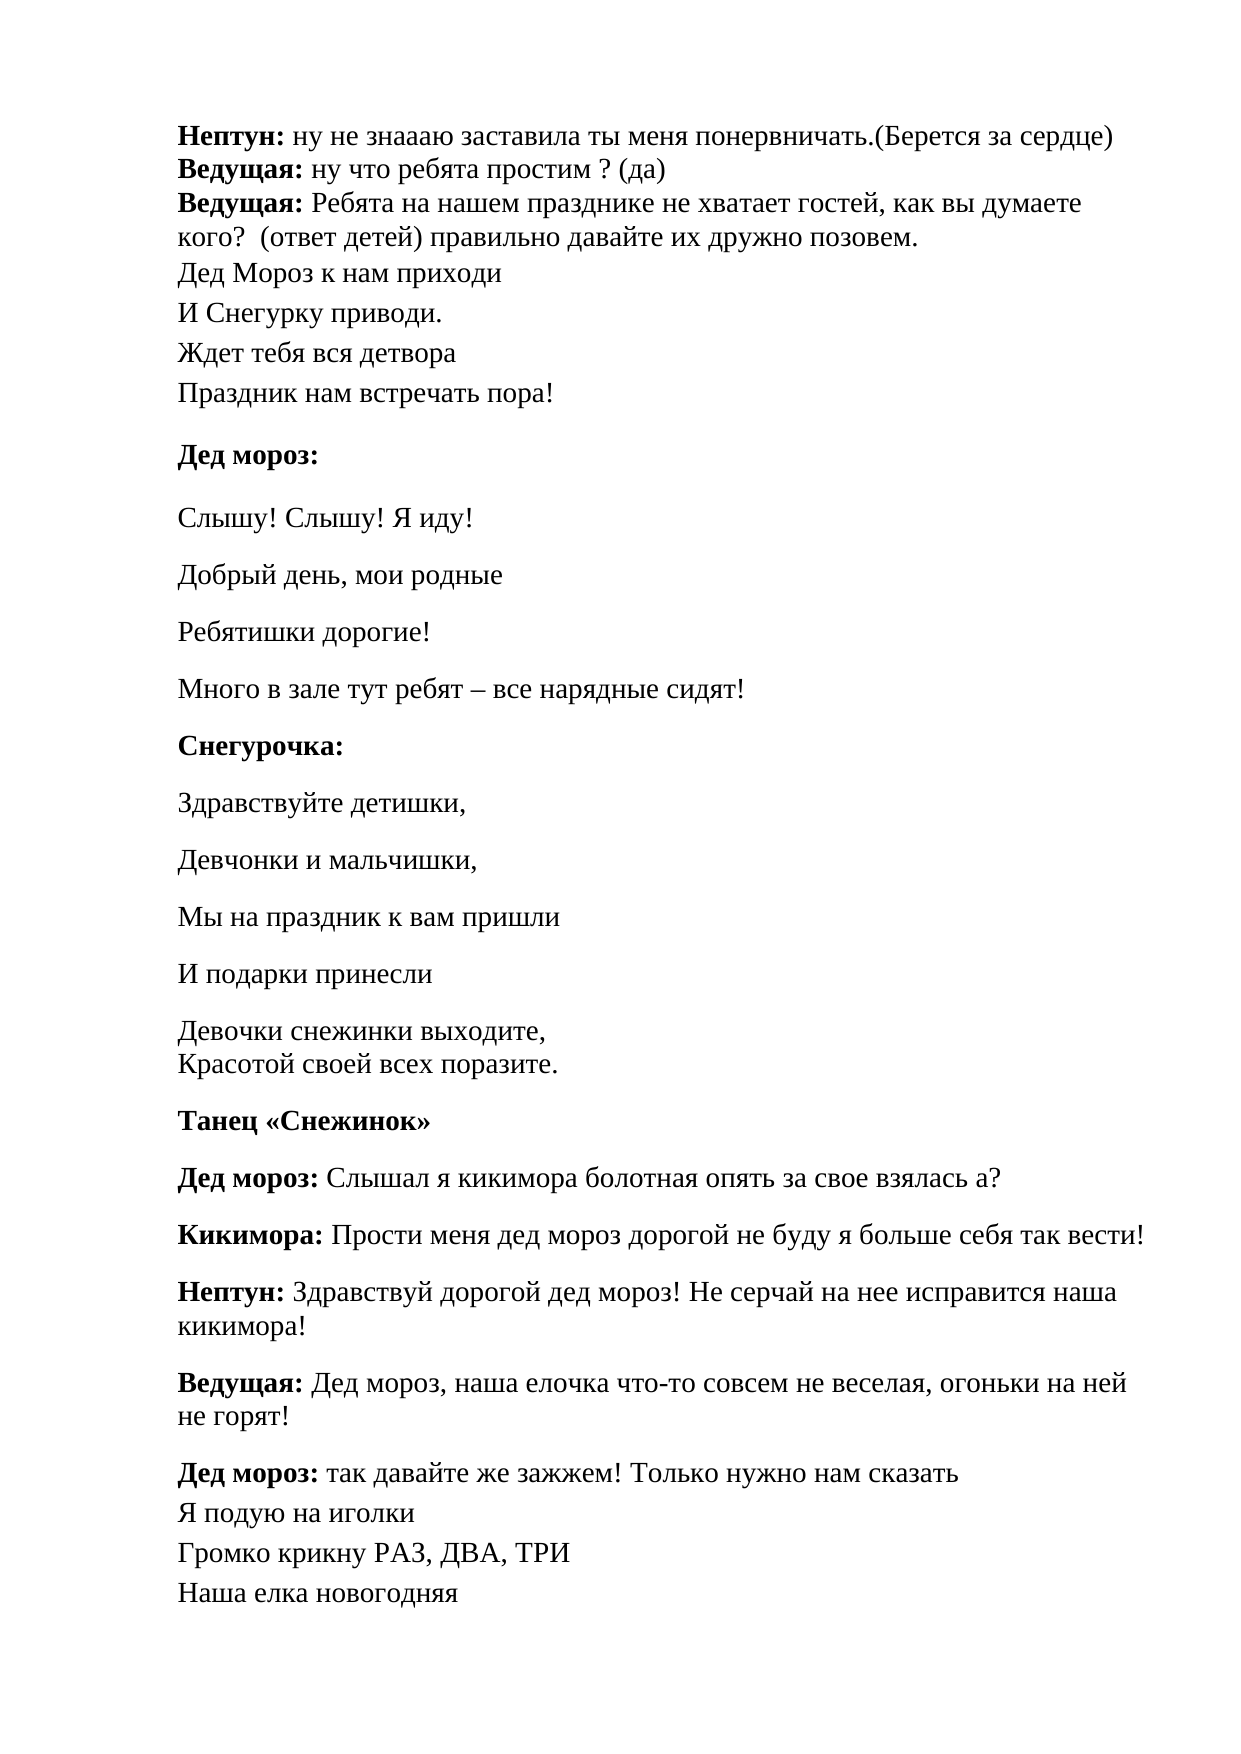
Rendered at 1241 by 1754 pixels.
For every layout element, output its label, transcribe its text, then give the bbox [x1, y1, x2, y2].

text Дед Мороз к нам приходи [177, 255, 1152, 289]
text Девочки снежинки выходите, [177, 1013, 1152, 1047]
text Ждет тебя вся детвора [177, 335, 1152, 368]
text Нептун: Здравствуй дорогой дед мороз! Не серчай на нее исправится наша кикимора! [177, 1274, 1152, 1342]
text Мы на праздник к вам пришли [177, 899, 1152, 933]
text Ведущая: Дед мороз, наша елочка что-то совсем не веселая, огоньки на ней не горят! [177, 1365, 1152, 1432]
text Дед мороз: так давайте же зажжем! Только нужно нам сказать [177, 1456, 1152, 1489]
text Танец «Снежинок» [177, 1103, 1152, 1137]
text Много в зале тут ребят – все нарядные сидят! [177, 671, 1152, 705]
text Дед мороз: Слышал я кикимора болотная опять за свое взялась а? [177, 1161, 1152, 1194]
text Девчонки и мальчишки, [177, 842, 1152, 876]
text И Снегурку приводи. [177, 295, 1152, 329]
text Добрый день, мои родные [177, 557, 1152, 591]
text Дед мороз: [177, 437, 1152, 471]
text Громко крикну РАЗ, ДВА, ТРИ [177, 1535, 1152, 1569]
text Ребятишки дорогие! [177, 614, 1152, 648]
text Кикимора: Прости меня дед мороз дорогой не буду я больше себя так вести! [177, 1217, 1152, 1251]
text И подарки принесли [177, 956, 1152, 989]
text Наша елка новогодняя [177, 1575, 1152, 1608]
text Здравствуйте детишки, [177, 785, 1152, 819]
text Ведущая: ну что ребята простим ? (да) [177, 152, 1152, 185]
text Нептун: ну не знаааю заставила ты меня понервничать.(Берется за сердце) [177, 118, 1152, 152]
text Красотой своей всех поразите. [177, 1047, 1152, 1080]
text Я подую на иголки [177, 1495, 1152, 1529]
text Снегурочка: [177, 728, 1152, 762]
text Праздник нам встречать пора! [177, 375, 1152, 408]
text Слышу! Слышу! Я иду! [177, 500, 1152, 534]
text Ведущая: Ребята на нашем празднике не хватает гостей, как вы думаете кого? (ответ детей) правильно давайте их дружно позовем. [177, 185, 1152, 252]
